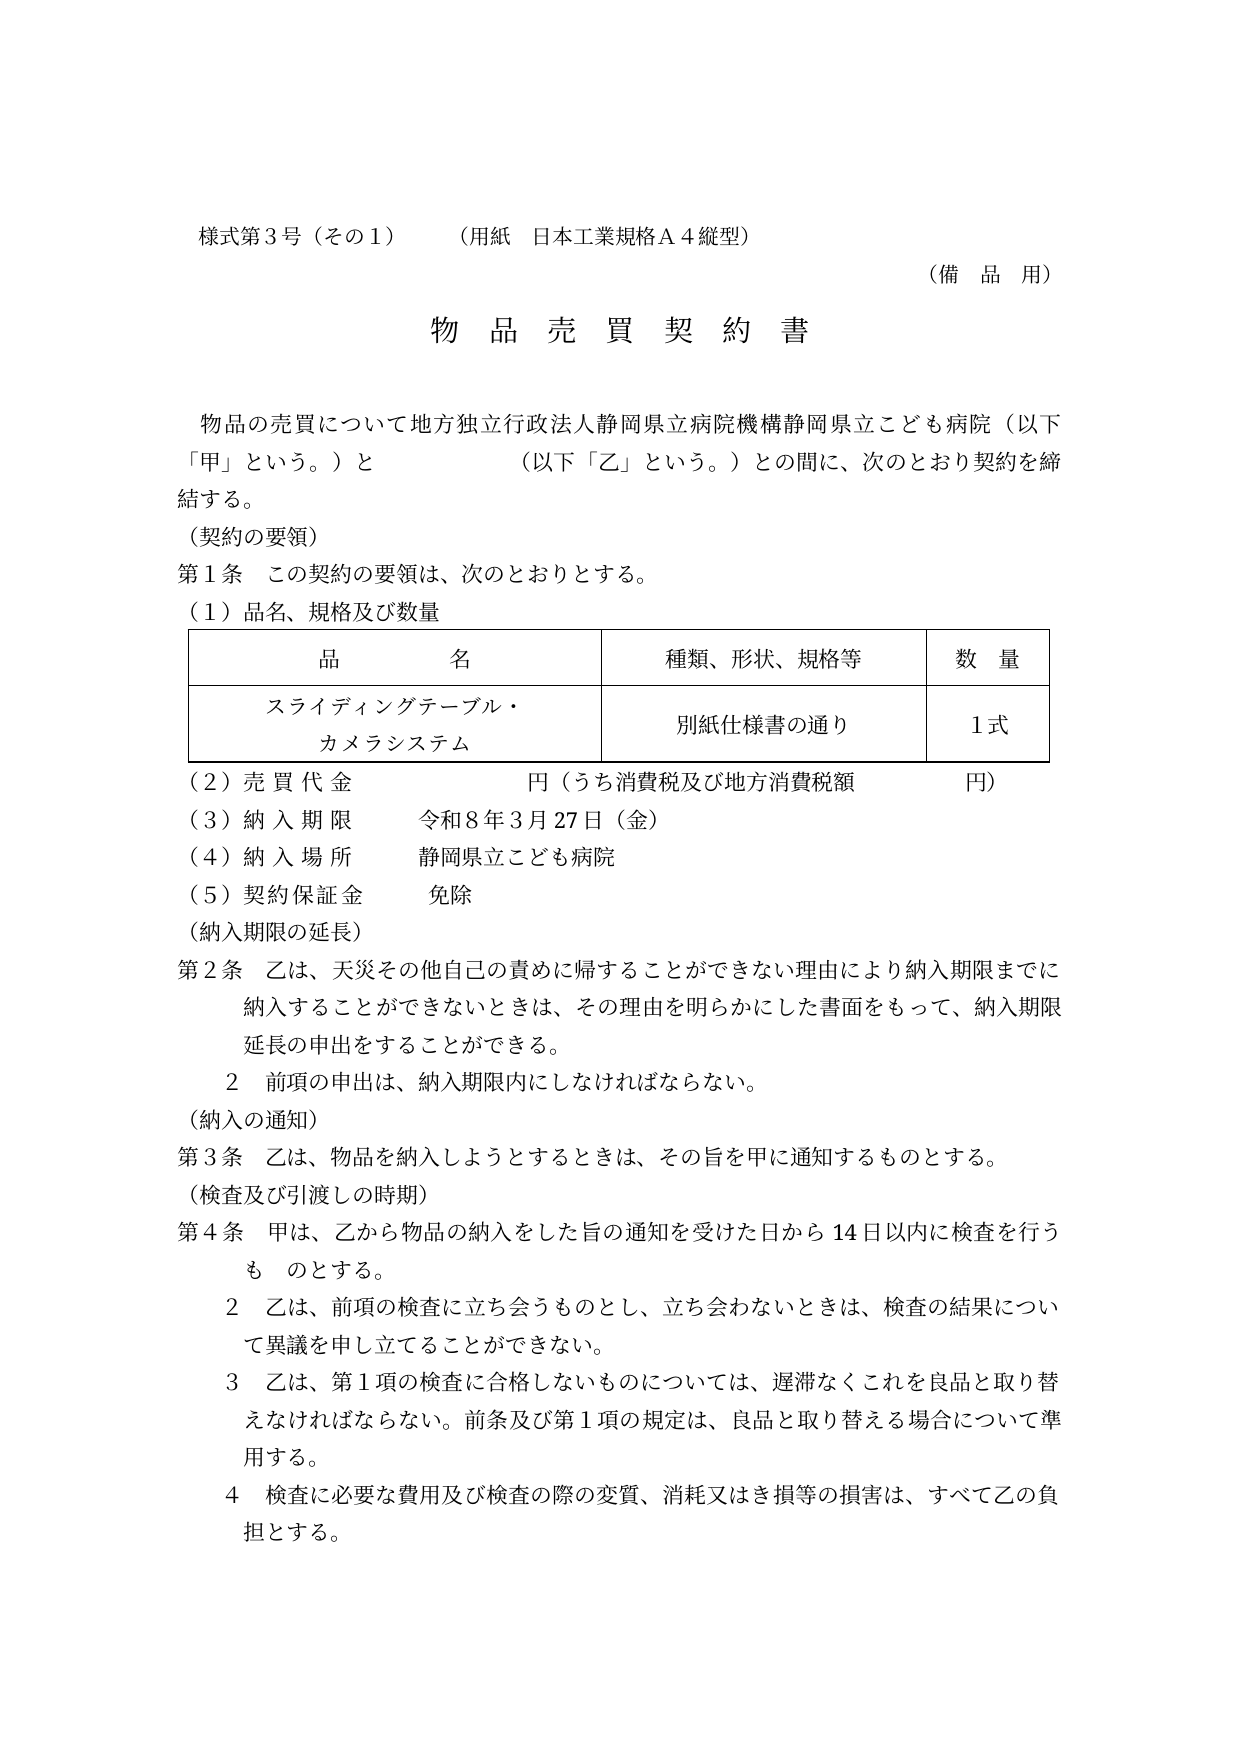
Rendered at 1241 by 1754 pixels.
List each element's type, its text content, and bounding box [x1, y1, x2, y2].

table_header 数 量 [927, 630, 1049, 685]
table_header 種類、形状、規格等 [602, 630, 926, 685]
text ２ 前項の申出は、納入期限内にしなければならない。 [177, 1062, 1063, 1100]
text 第２条 乙は、天災その他自己の責めに帰することができない理由により納入期限までに納入することができないときは、その理由を明らかにした書面をもって、納入期限延長の申出をすることができる。 [177, 950, 1063, 1062]
text （５）契約保証金 免除 [177, 875, 1063, 912]
table_cell スライディングテーブル・ カメラシステム [189, 686, 601, 761]
text （契約の要領） [177, 517, 1063, 554]
text 第４条 甲は、乙から物品の納入をした旨の通知を受けた日から14日以内に検査を行うも のとする。 [177, 1212, 1063, 1287]
text ４ 検査に必要な費用及び検査の際の変質、消耗又はき損等の損害は、すべて乙の負担とする。 [221, 1475, 1063, 1550]
text （納入の通知） [177, 1100, 1063, 1137]
text （納入期限の延長） [177, 912, 1063, 950]
text 様式第３号（その１） （用紙 日本工業規格Ａ４縦型） [177, 217, 1063, 254]
table_cell 別紙仕様書の通り [602, 686, 926, 761]
text （検査及び引渡しの時期） [177, 1175, 1063, 1212]
text （備 品 用） [177, 254, 1063, 292]
text （１）品名、規格及び数量 [177, 592, 1063, 629]
table_header 品 名 [189, 630, 601, 685]
text ２ 乙は、前項の検査に立ち会うものとし、立ち会わないときは、検査の結果について異議を申し立てることができない。 [221, 1287, 1063, 1362]
table_cell １式 [927, 686, 1049, 761]
text （３）納入期限 令和８年３月27日（金） [177, 800, 1063, 837]
text （４）納入場所 静岡県立こども病院 [177, 837, 1063, 875]
text ３ 乙は、第１項の検査に合格しないものについては、遅滞なくこれを良品と取り替えなければならない。前条及び第１項の規定は、良品と取り替える場合について準用する。 [221, 1362, 1063, 1475]
text 物 品 売 買 契 約 書 [177, 292, 1063, 367]
text 第３条 乙は、物品を納入しようとするときは、その旨を甲に通知するものとする。 [177, 1137, 1063, 1175]
text 第１条 この契約の要領は、次のとおりとする。 [177, 554, 1063, 592]
text 物品の売買について地方独立行政法人静岡県立病院機構静岡県立こども病院（以下「甲」という。）と （以下「乙」という。）との間に、次のとおり契約を締結する。 [177, 404, 1063, 517]
text （２）売買代金 円（うち消費税及び地方消費税額 円） [177, 762, 1063, 800]
